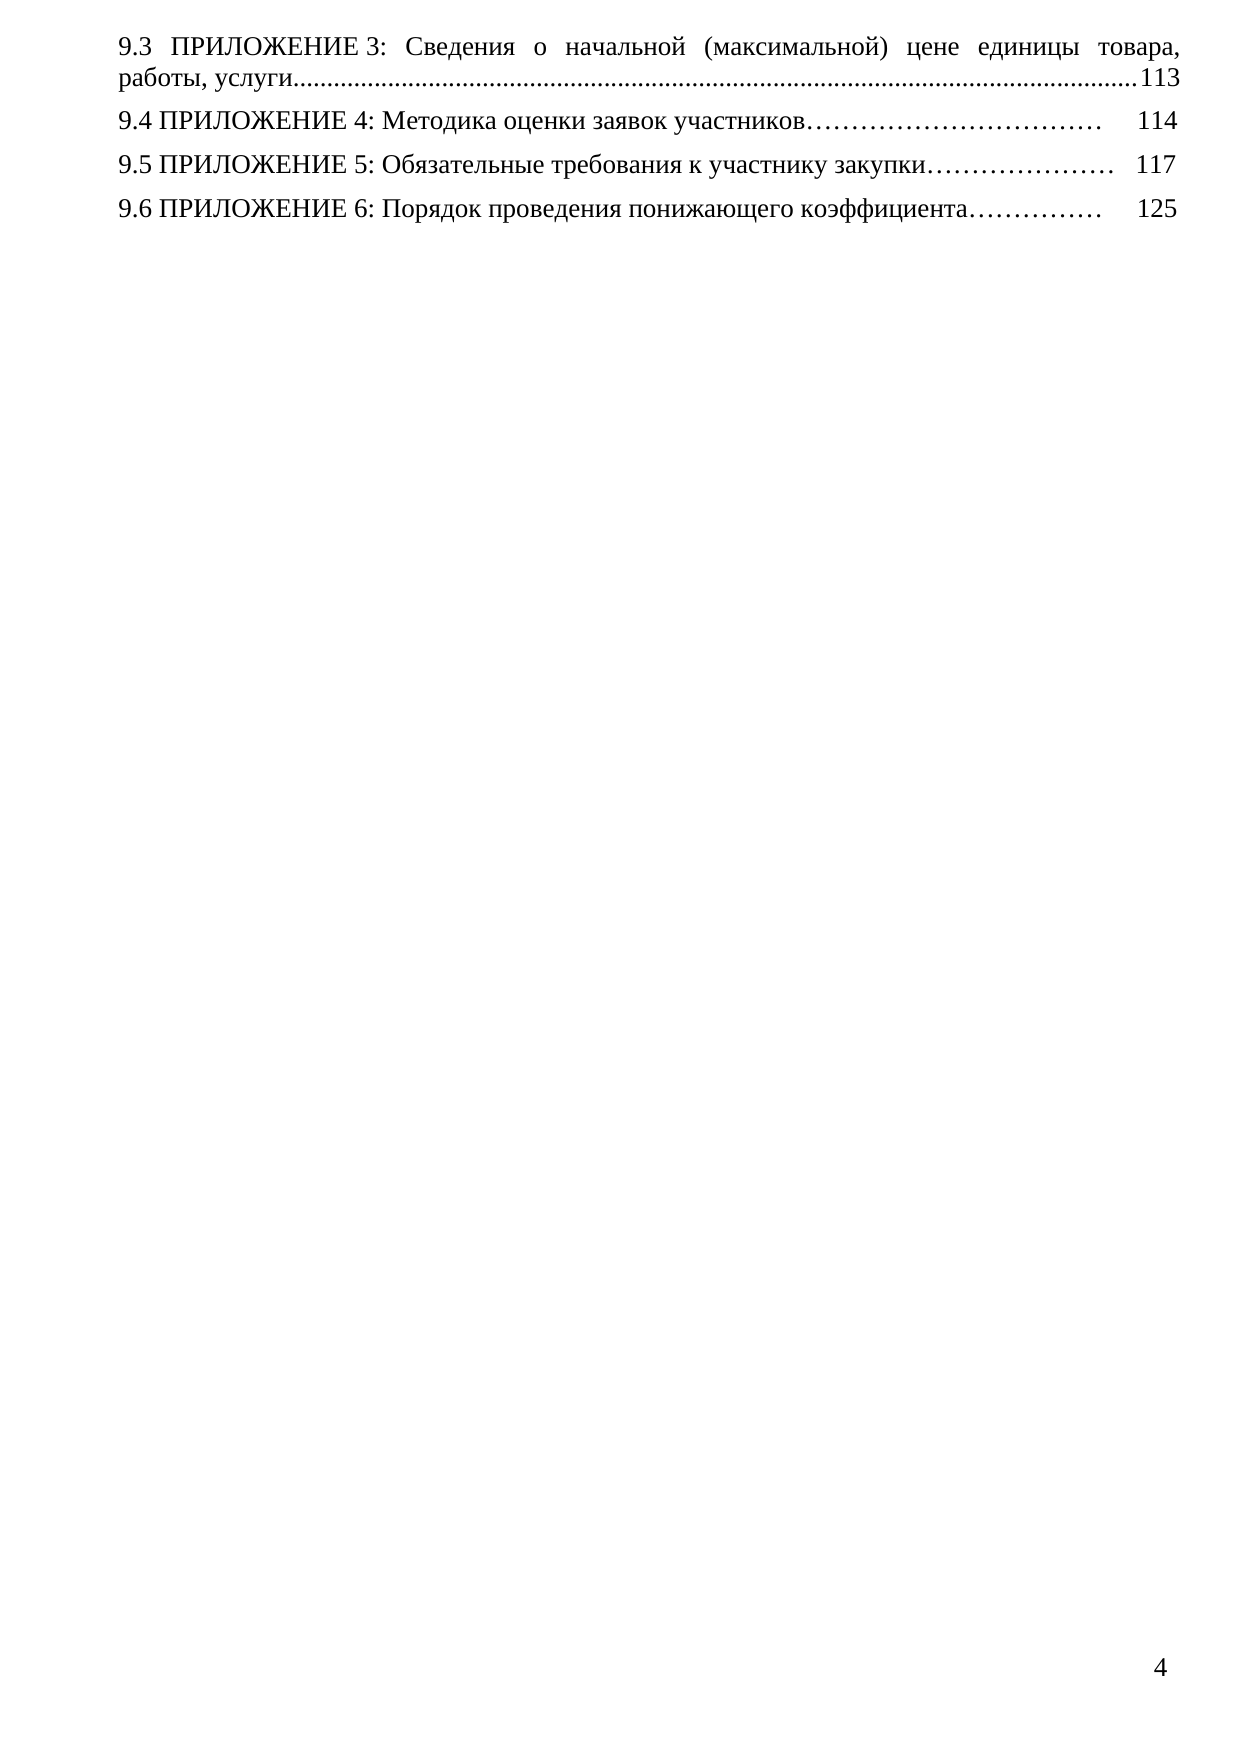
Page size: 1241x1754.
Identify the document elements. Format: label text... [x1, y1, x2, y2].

text 9.6 ПРИЛОЖЕНИЕ 6: Порядок проведения понижающего коэффициента…………… 125 [118, 192, 1181, 223]
text 9.4 ПРИЛОЖЕНИЕ 4: Методика оценки заявок участников…………………………… 114 [118, 104, 1181, 136]
text 9.5 ПРИЛОЖЕНИЕ 5: Обязательные требования к участнику закупки………………… 117 [118, 148, 1181, 179]
text 9.3 ПРИЛОЖЕНИЕ 3: Сведения о начальной (максимальной) цене единицы товара, работы, услуги 113 [118, 29, 1181, 92]
